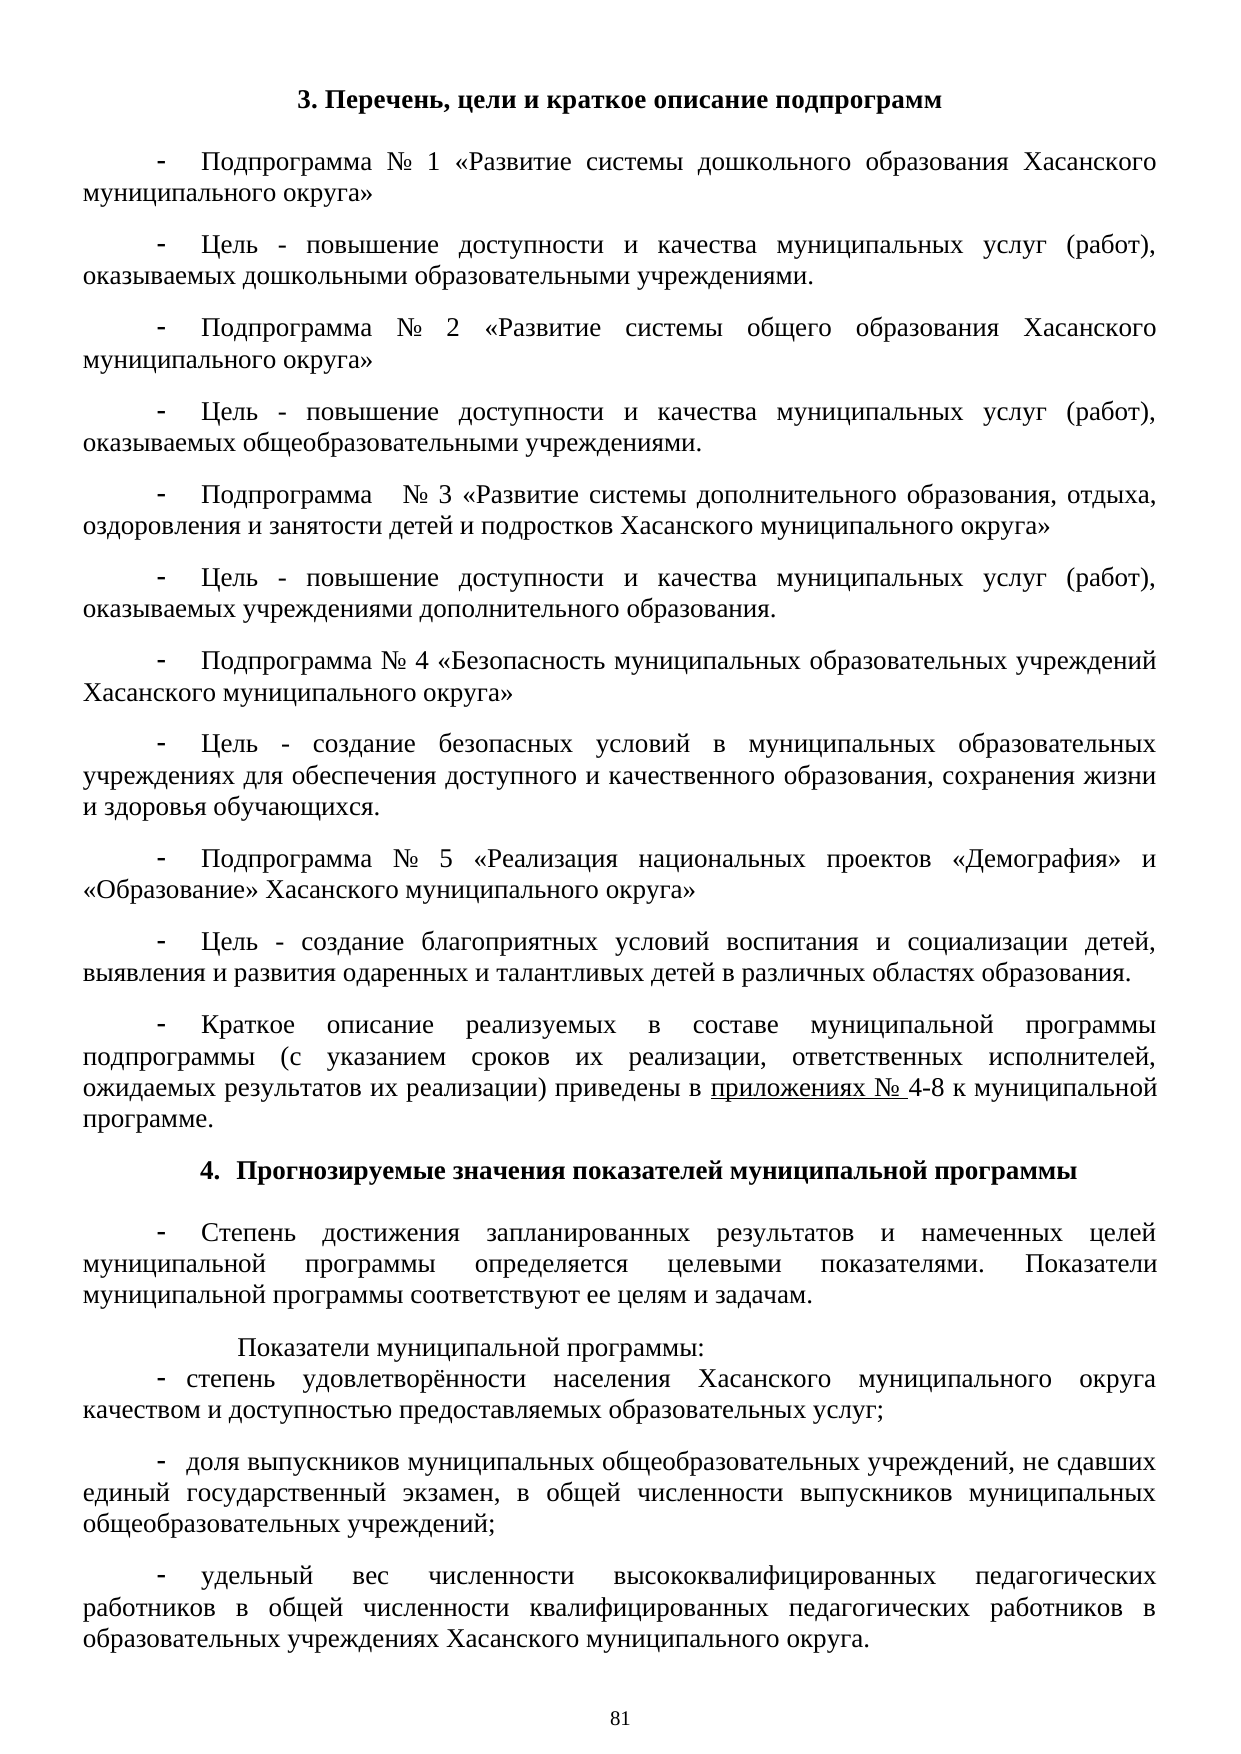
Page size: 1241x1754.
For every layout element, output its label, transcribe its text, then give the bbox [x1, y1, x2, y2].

list Цель - создание благоприятных условий воспитания и социализации детей, выявления и развития одаренных и талантливых детей в различных областях образования. [83, 925, 1157, 988]
list Цель - повышение доступности и качества муниципальных услуг (работ), оказываемых общеобразовательными учреждениями. [83, 395, 1157, 457]
text 3. Перечень, цели и краткое описание подпрограмм [83, 83, 1157, 114]
list Цель - создание безопасных условий в муниципальных образовательных учреждениях для обеспечения доступного и качественного образования, сохранения жизни и здоровья обучающихся. [83, 728, 1157, 821]
list Степень достижения запланированных результатов и намеченных целей муниципальной программы определяется целевыми показателями. Показатели муниципальной программы соответствуют ее целям и задачам. [83, 1216, 1157, 1310]
list Подпрограмма № 4 «Безопасность муниципальных образовательных учреждений Хасанского муниципального округа» [83, 644, 1157, 707]
list Цель - повышение доступности и качества муниципальных услуг (работ), оказываемых дошкольными образовательными учреждениями. [83, 228, 1157, 291]
list Прогнозируемые значения показателей муниципальной программы [120, 1154, 1157, 1185]
list Подпрограмма № 5 «Реализация национальных проектов «Демография» и «Образование» Хасанского муниципального округа» [83, 842, 1157, 904]
list доля выпускников муниципальных общеобразовательных учреждений, не сдавших единый государственный экзамен, в общей численности выпускников муниципальных общеобразовательных учреждений; [83, 1445, 1157, 1538]
list Цель - повышение доступности и качества муниципальных услуг (работ), оказываемых учреждениями дополнительного образования. [83, 561, 1157, 623]
list удельный вес численности высококвалифицированных педагогических работников в общей численности квалифицированных педагогических работников в образовательных учреждениях Хасанского муниципального округа. [83, 1559, 1157, 1653]
list Подпрограмма № 2 «Развитие системы общего образования Хасанского муниципального округа» [83, 311, 1157, 374]
list степень удовлетворённости населения Хасанского муниципального округа качеством и доступностью предоставляемых образовательных услуг; [83, 1362, 1157, 1424]
text Показатели муниципальной программы: [83, 1331, 1157, 1362]
list Подпрограмма № 3 «Развитие системы дополнительного образования, отдыха, оздоровления и занятости детей и подростков Хасанского муниципального округа» [83, 478, 1157, 540]
list Подпрограмма № 1 «Развитие системы дошкольного образования Хасанского муниципального округа» [83, 145, 1157, 207]
list Краткое описание реализуемых в составе муниципальной программы подпрограммы (с указанием сроков их реализации, ответственных исполнителей, ожидаемых результатов их реализации) приведены в приложениях № 4-8 к муниципальной программе. [83, 1008, 1157, 1133]
